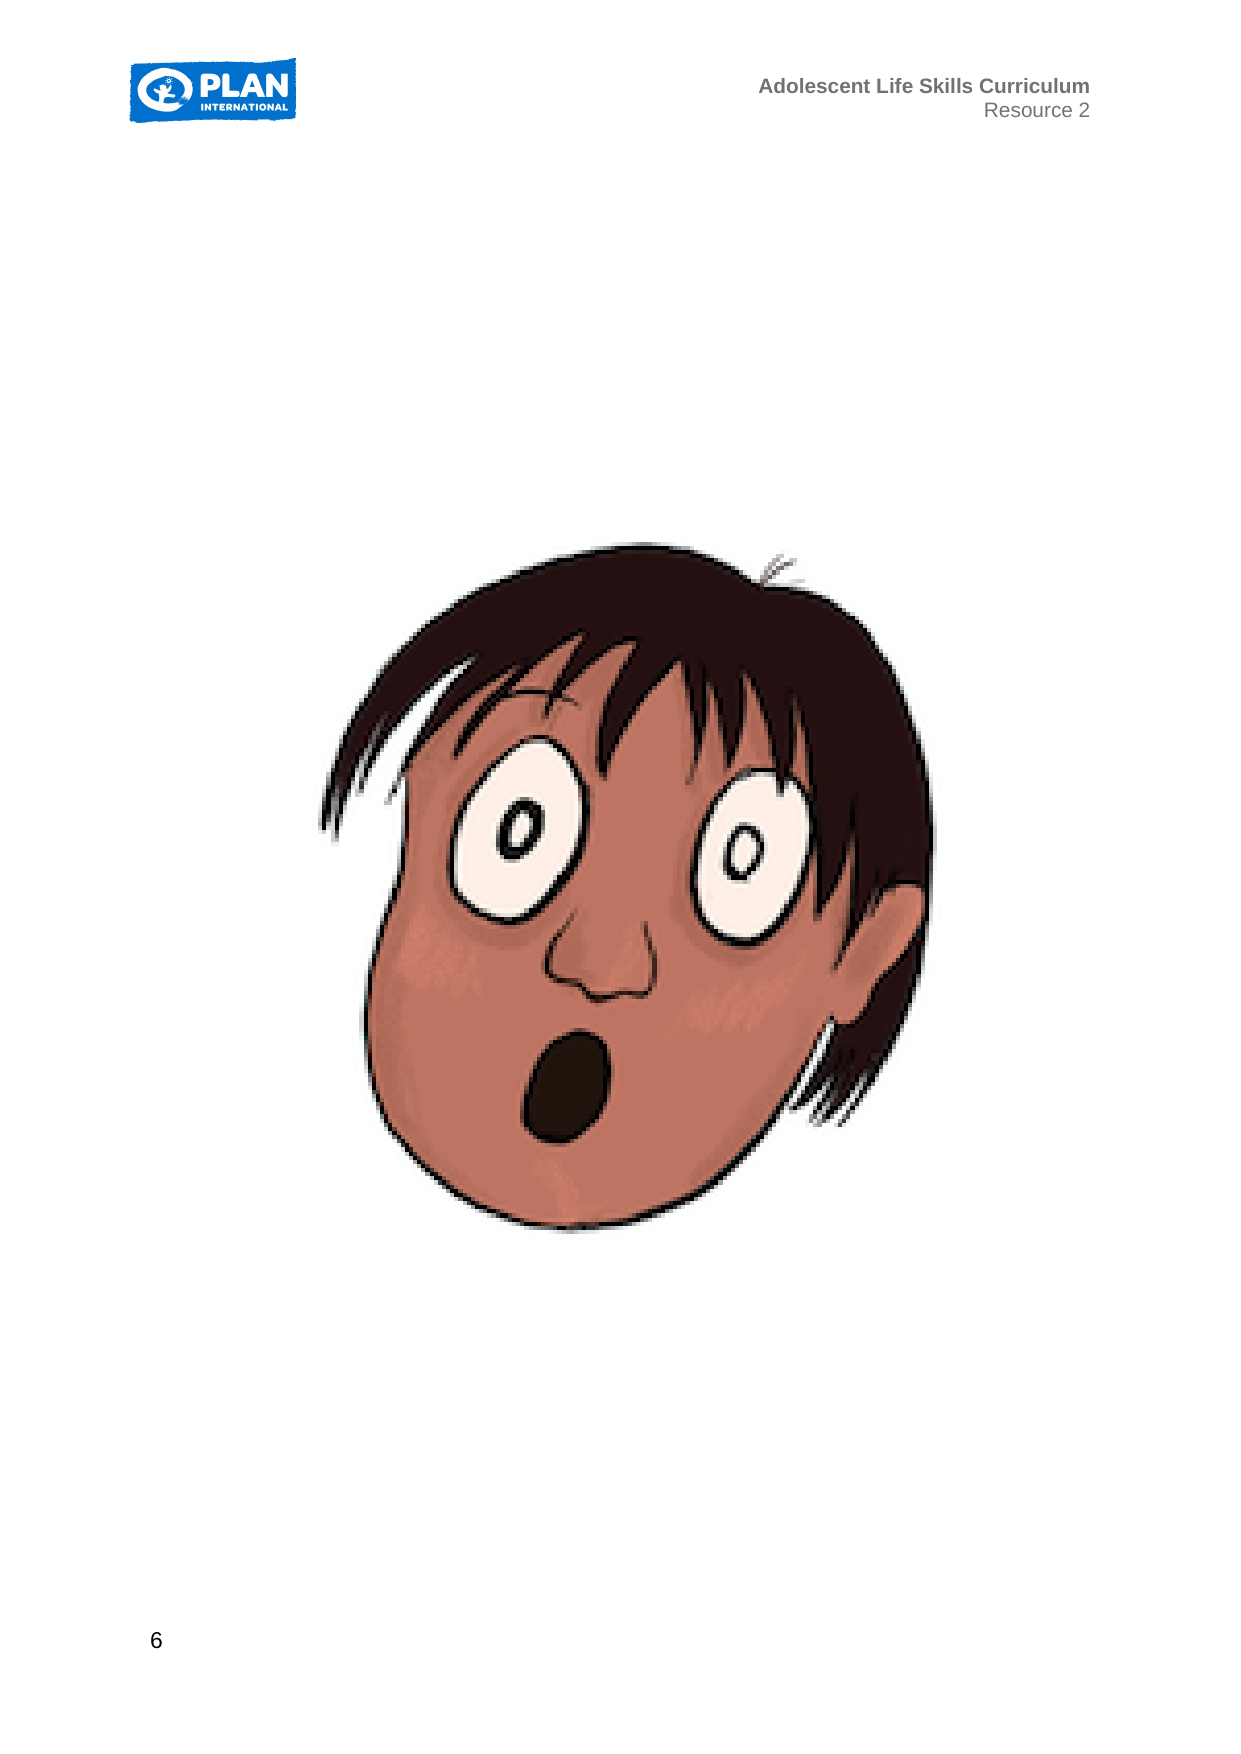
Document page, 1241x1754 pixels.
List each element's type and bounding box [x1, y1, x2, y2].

picture [129, 58, 297, 123]
picture [265, 538, 1015, 1251]
